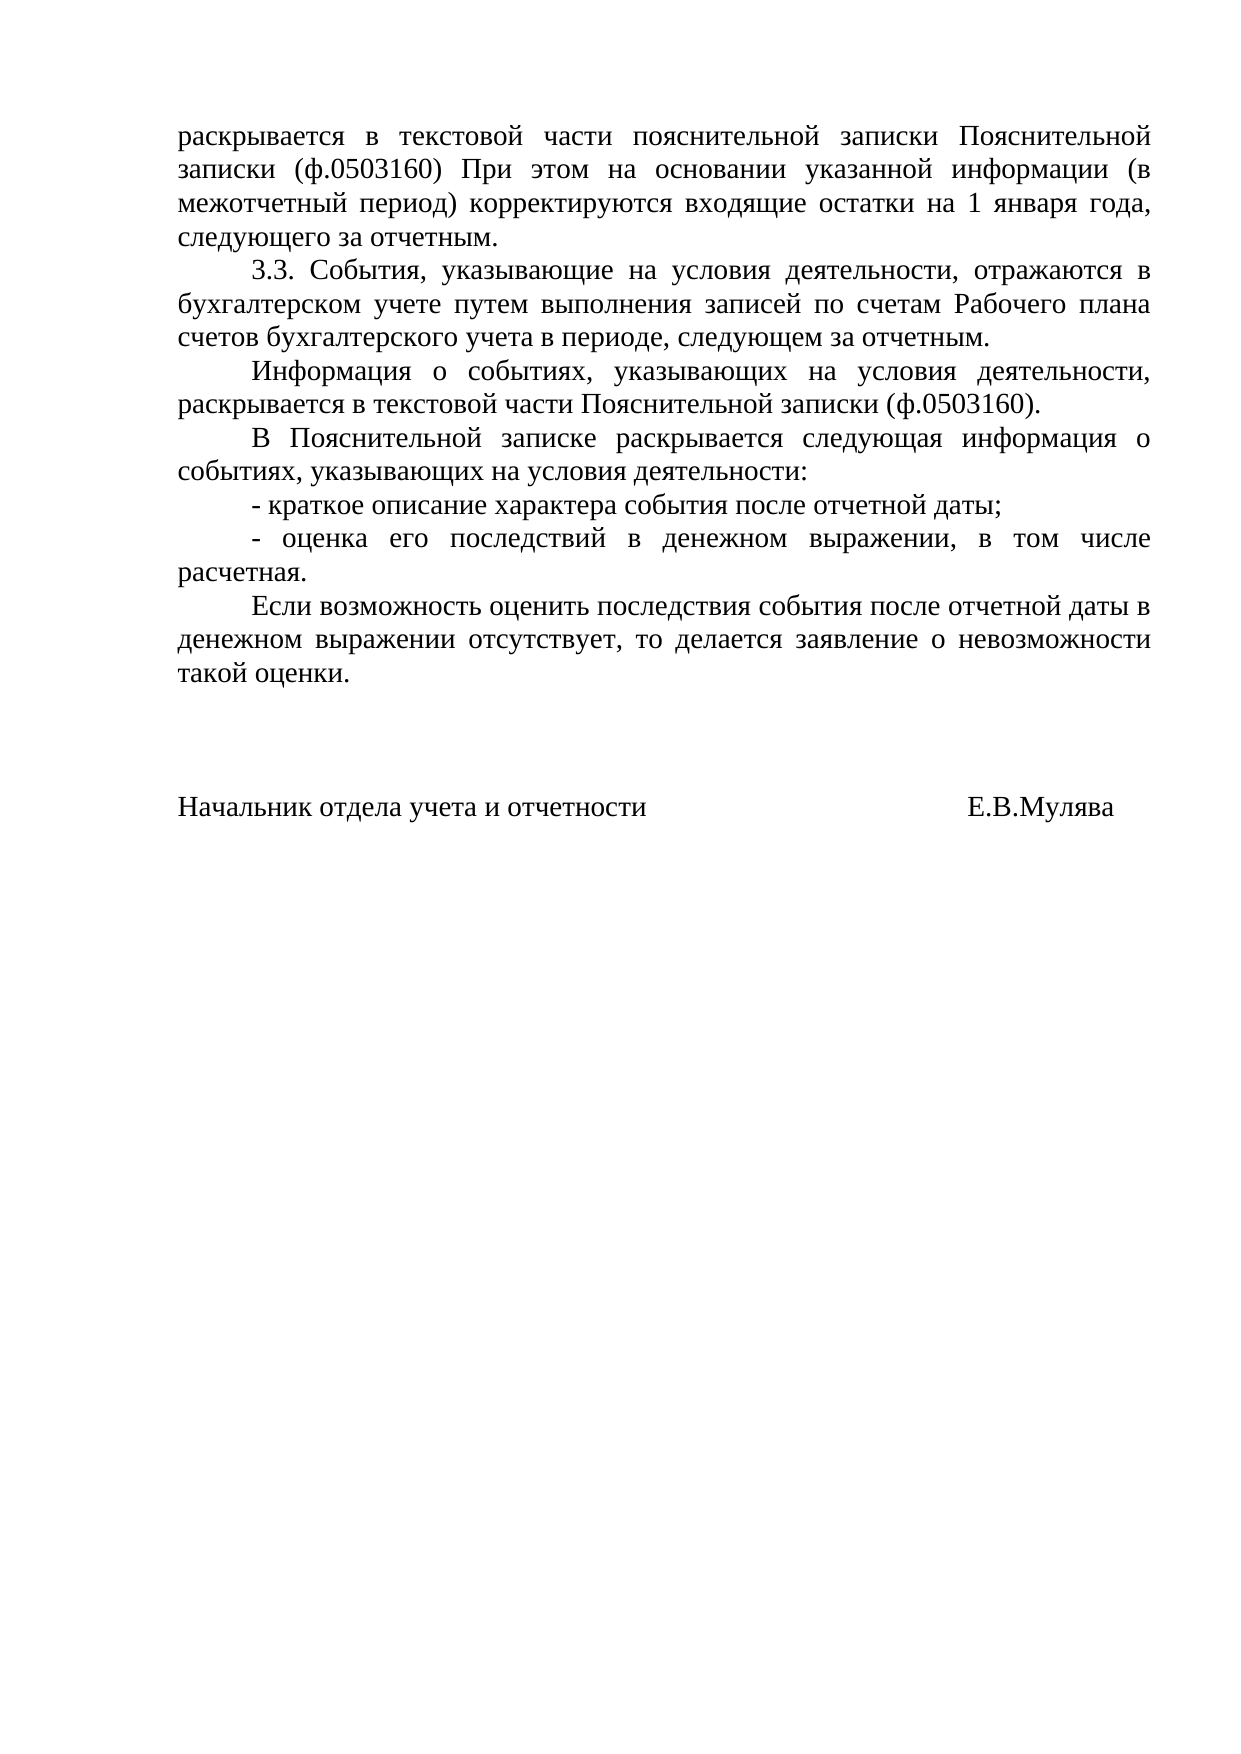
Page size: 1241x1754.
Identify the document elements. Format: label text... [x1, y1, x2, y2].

text В Пояснительной записке раскрывается следующая информация о событиях, указывающих на условия деятельности: [177, 420, 1152, 487]
text Начальник отдела учета и отчетности Е.В.Мулява [177, 789, 1152, 822]
text Если возможность оценить последствия события после отчетной даты в денежном выражении отсутствует, то делается заявление о невозможности такой оценки. [177, 588, 1152, 688]
text - краткое описание характера события после отчетной даты; [177, 487, 1152, 521]
text - оценка его последствий в денежном выражении, в том числе расчетная. [177, 521, 1152, 588]
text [177, 118, 1152, 252]
text 3.3. События, указывающие на условия деятельности, отражаются в бухгалтерском учете путем выполнения записей по счетам Рабочего плана счетов бухгалтерского учета в периоде, следующем за отчетным. [177, 252, 1152, 353]
text Информация о событиях, указывающих на условия деятельности, раскрывается в текстовой части Пояснительной записки (ф.0503160). [177, 353, 1152, 420]
